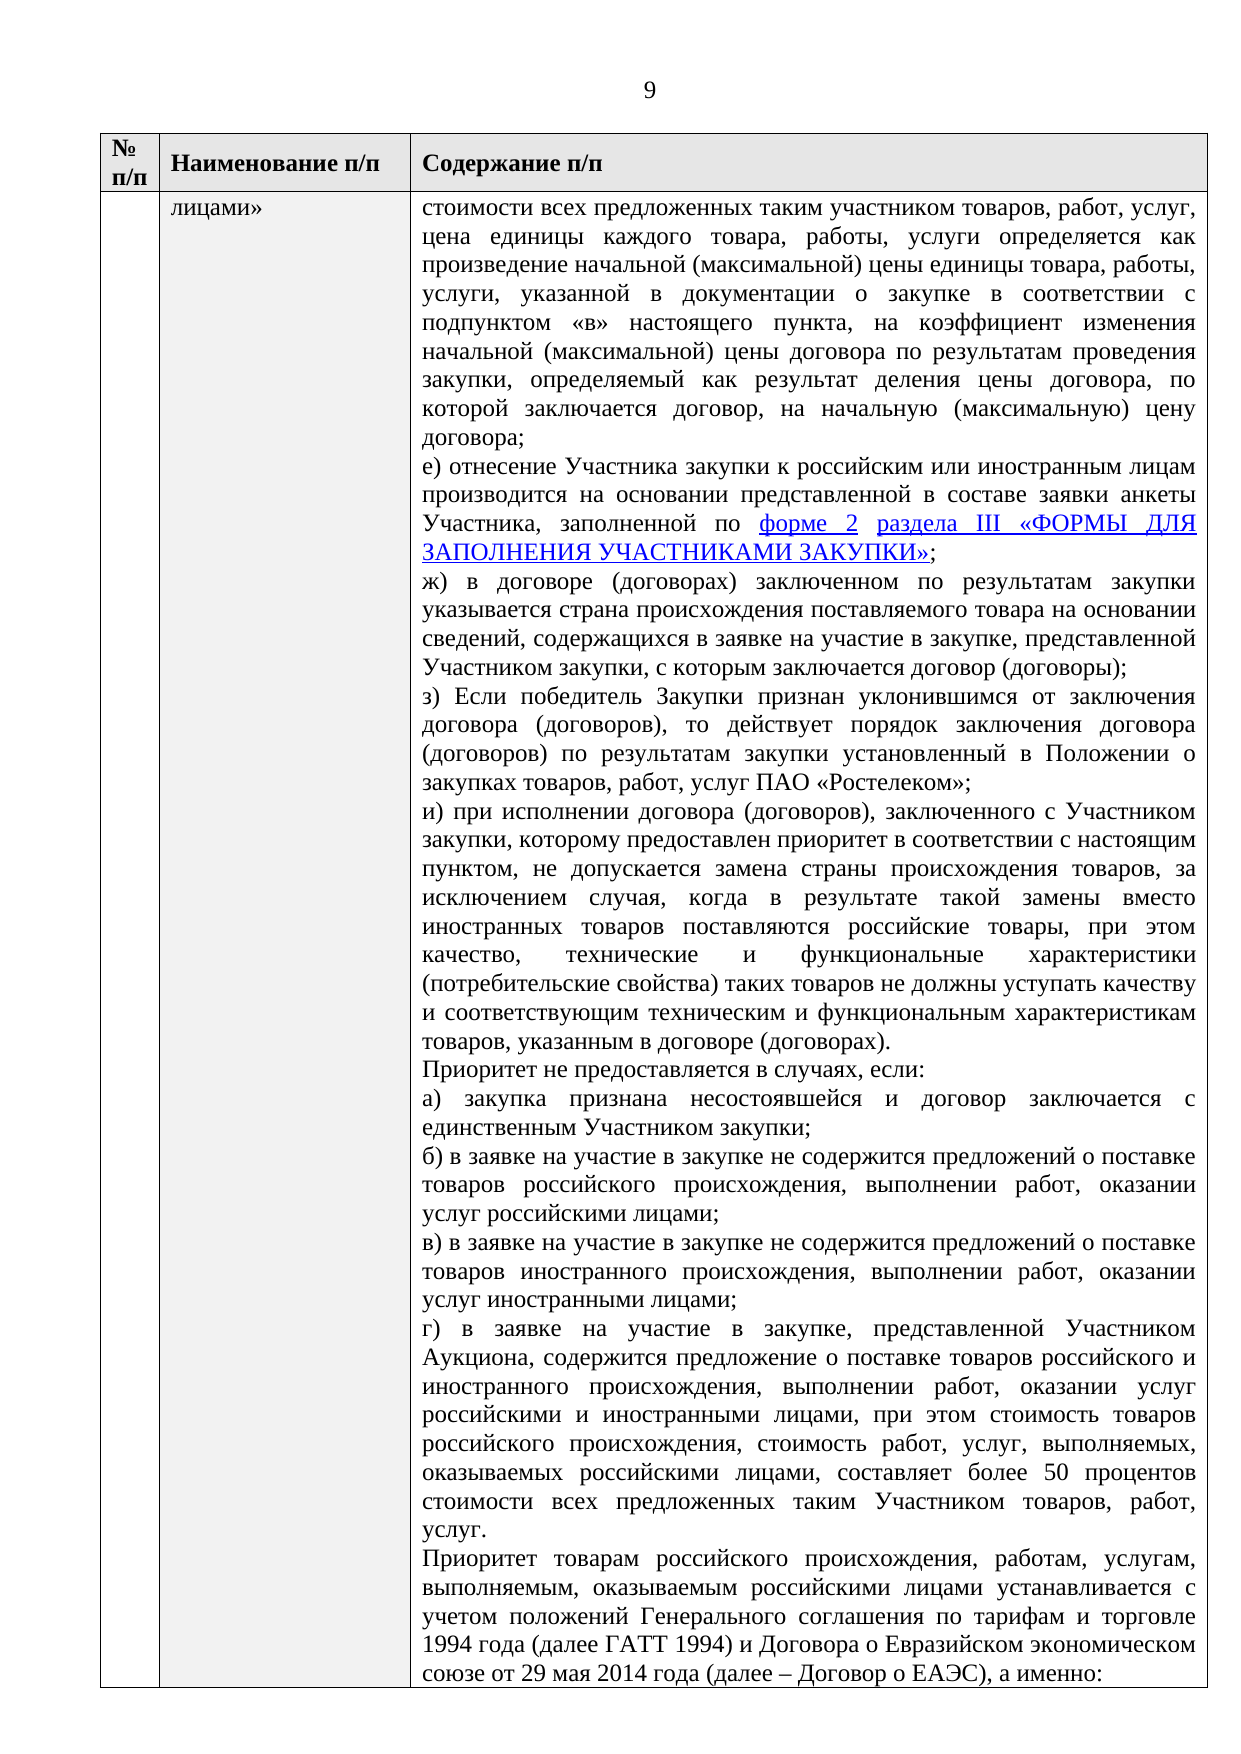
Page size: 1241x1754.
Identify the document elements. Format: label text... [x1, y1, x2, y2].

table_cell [160, 192, 410, 1687]
table_header Содержание п/п [411, 134, 1207, 191]
table_cell [101, 192, 159, 1687]
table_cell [411, 192, 1207, 1687]
table_header Наименование п/п [160, 134, 410, 191]
table_header № п/п [101, 134, 159, 191]
